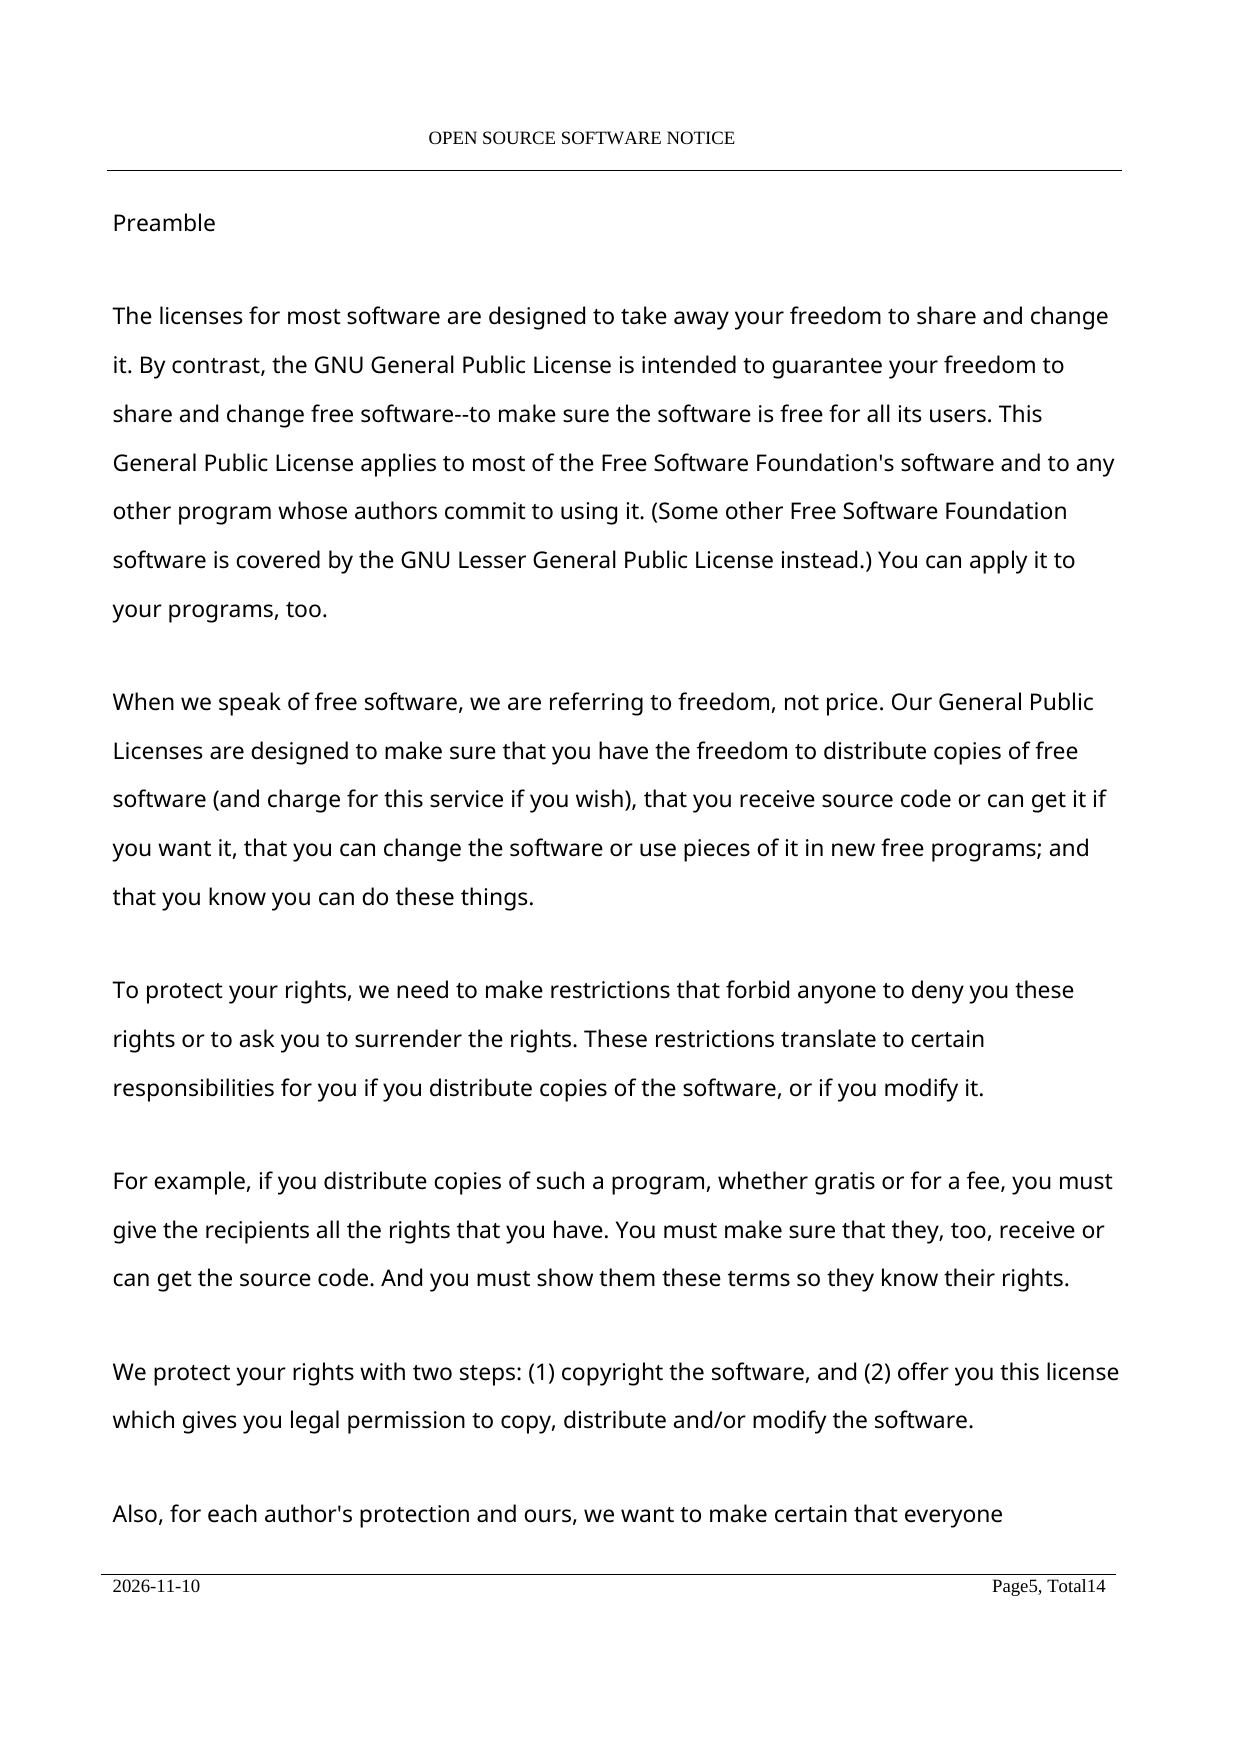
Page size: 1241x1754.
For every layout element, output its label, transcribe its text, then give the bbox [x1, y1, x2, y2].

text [112, 1497, 1128, 1529]
text To protect your rights, we need to make restrictions that forbid anyone to deny you these rights or to ask you to surrender the rights. These restrictions translate to certain responsibilities for you if you distribute copies of the software, or if you modify it. [112, 973, 1128, 1103]
text When we speak of free software, we are referring to freedom, not price. Our General Public Licenses are designed to make sure that you have the freedom to distribute copies of free software (and charge for this service if you wish), that you receive source code or can get it if you want it, that you can change the software or use pieces of it in new free programs; and that you know you can do these things. [112, 685, 1128, 913]
text We protect your rights with two steps: (1) copyright the software, and (2) offer you this license which gives you legal permission to copy, distribute and/or modify the software. [112, 1355, 1128, 1436]
text The licenses for most software are designed to take away your freedom to share and change it. By contrast, the GNU General Public License is intended to guarantee your freedom to share and change free software--to make sure the software is free for all its users. This General Public License applies to most of the Free Software Foundation's software and to any other program whose authors commit to using it. (Some other Free Software Foundation software is covered by the GNU Lesser General Public License instead.) You can apply it to your programs, too. [112, 299, 1128, 624]
text For example, if you distribute copies of such a program, whether gratis or for a fee, you must give the recipients all the rights that you have. You must make sure that they, too, receive or can get the source code. And you must show them these terms so they know their rights. [112, 1164, 1128, 1294]
text Preamble [112, 206, 1128, 239]
